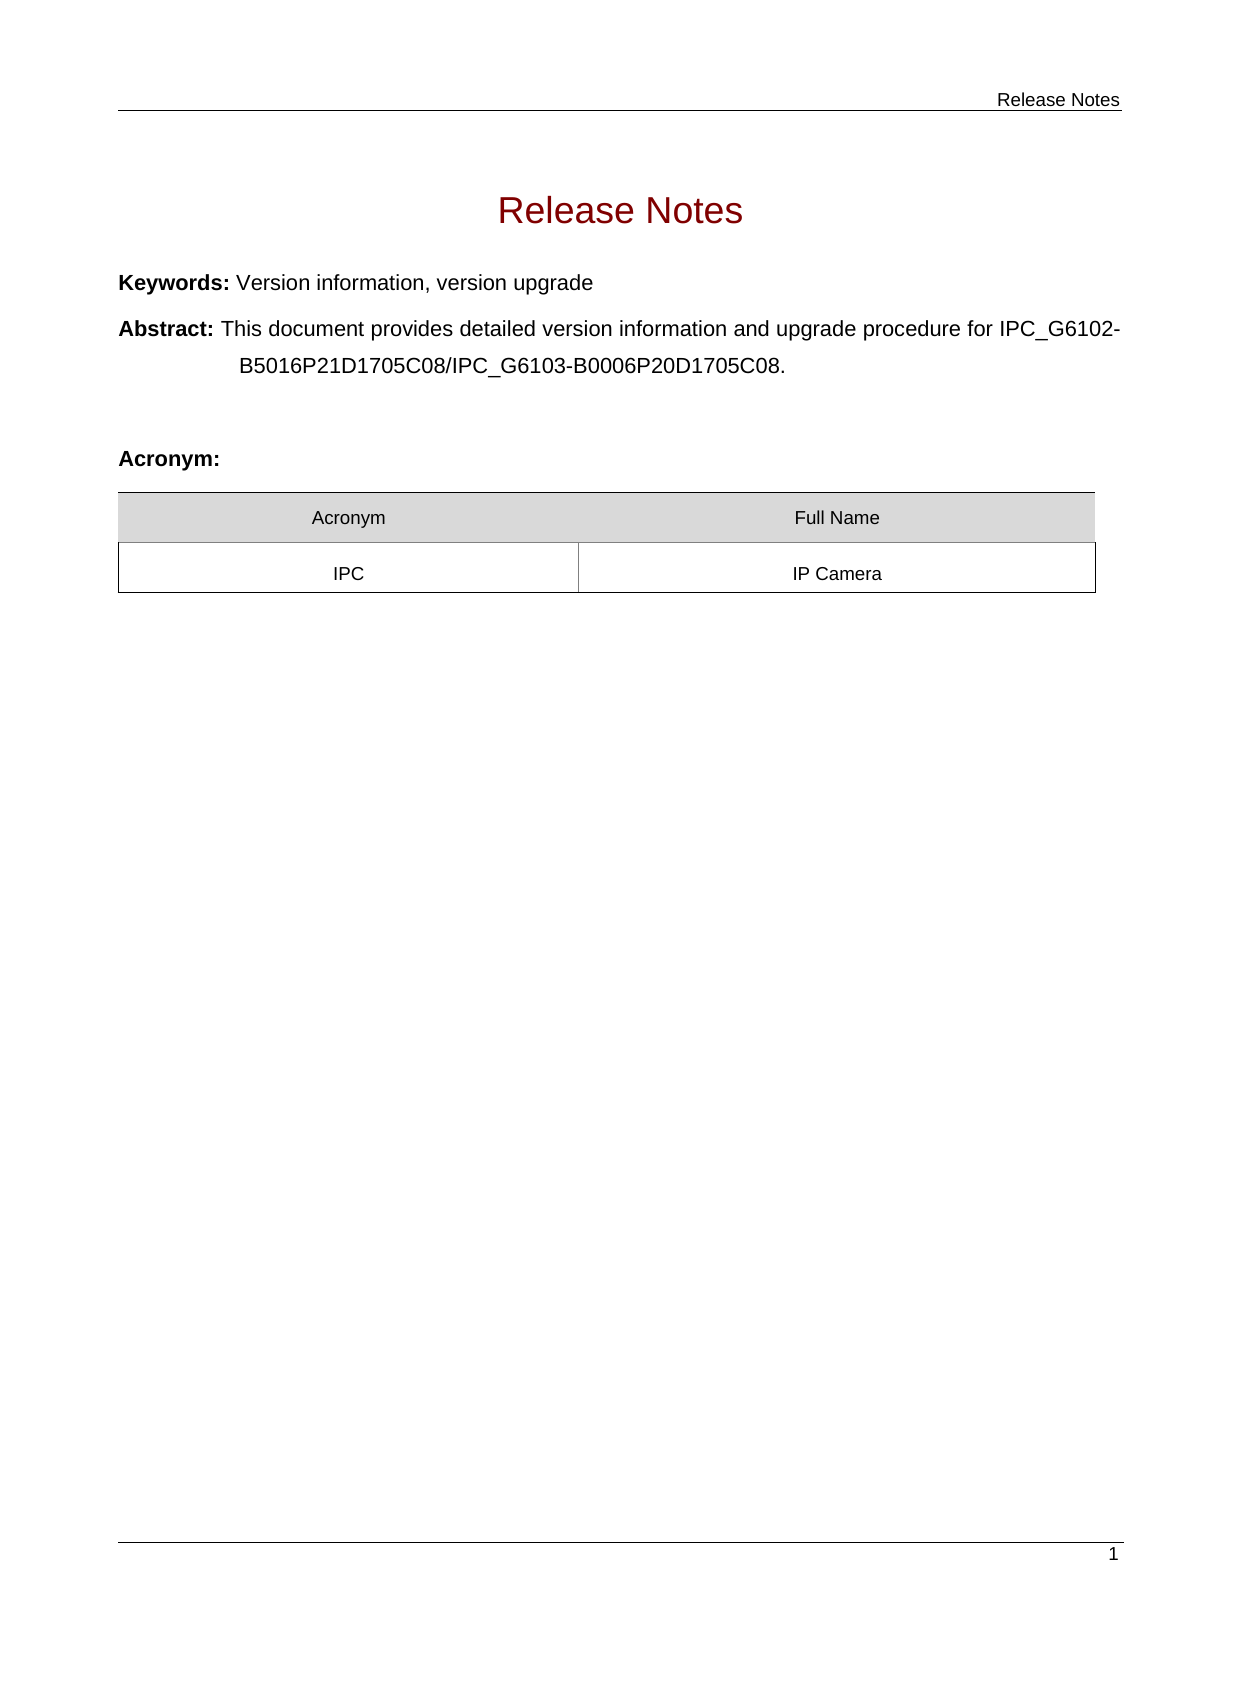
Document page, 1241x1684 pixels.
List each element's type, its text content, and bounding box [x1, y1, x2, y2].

text Abstract: This document provides detailed version information and upgrade procedure for IPC_G6102-B5016P21D1705C08/IPC_G6103-B0006P20D1705C08. [118, 316, 1122, 378]
text Release Notes [118, 189, 1122, 232]
table_cell IP Camera [579, 543, 1095, 592]
text Keywords: Version information, version upgrade [118, 269, 1122, 294]
table_header Full Name [579, 493, 1095, 542]
text Acronym: [118, 446, 1122, 471]
table_cell IPC [119, 543, 578, 592]
table_header Acronym [118, 493, 579, 542]
